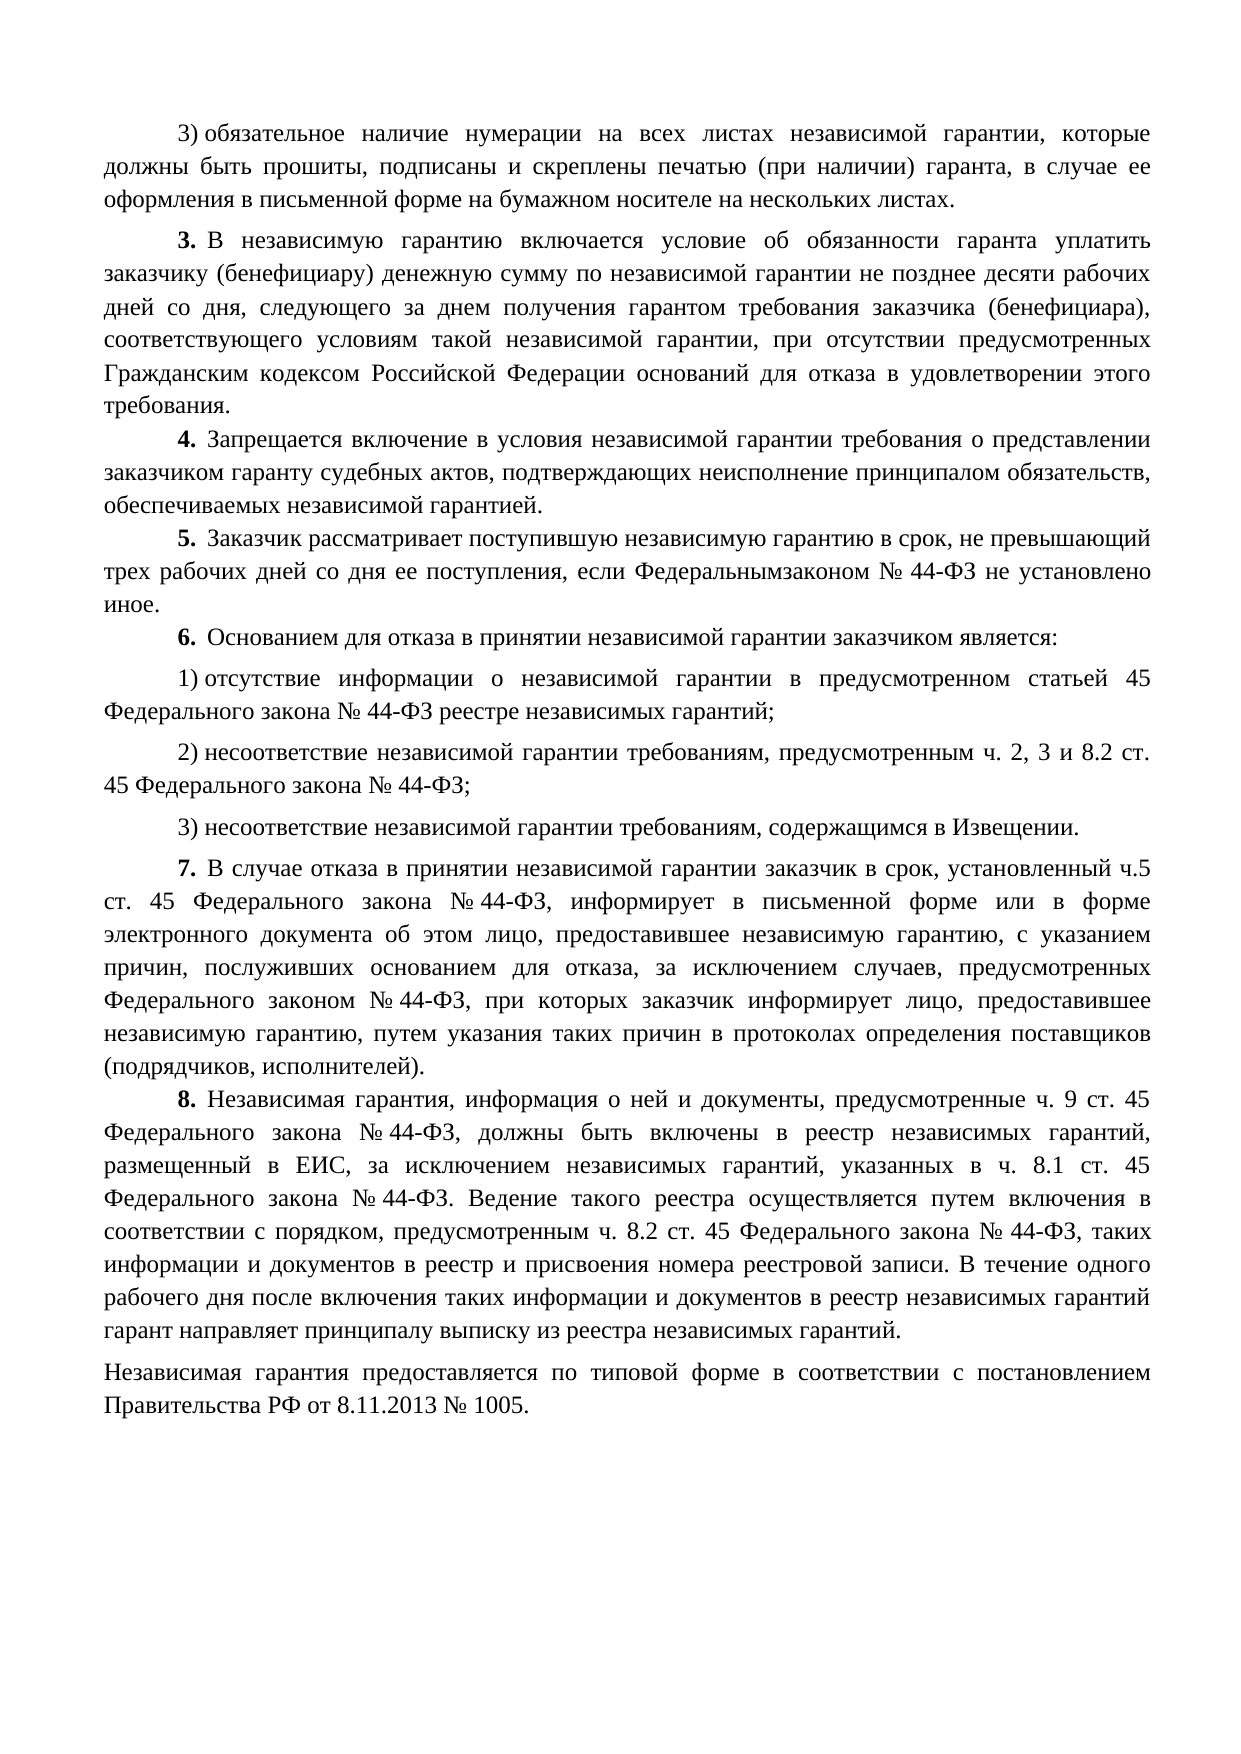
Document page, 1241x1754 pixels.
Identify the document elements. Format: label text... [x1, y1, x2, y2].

text 3) обязательное наличие нумерации на всех листах независимой гарантии, которые должны быть прошиты, подписаны и скреплены печатью (при наличии) гаранта, в случае ее оформления в письменной форме на бумажном носителе на нескольких листах. [103, 118, 1152, 213]
list Независимая гарантия, информация о ней и документы, предусмотренные ч. 9 ст. 45 Федерального закона № 44-ФЗ, должны быть включены в реестр независимых гарантий, размещенный в ЕИС, за исключением независимых гарантий, указанных в ч. 8.1 ст. 45 Федерального закона № 44-ФЗ. Ведение такого реестра осуществляется путем включения в соответствии с порядком, предусмотренным ч. 8.2 ст. 45 Федерального закона № 44-ФЗ, таких информации и документов в реестр и присвоения номера реестровой записи. В течение одного рабочего дня после включения таких информации и документов в реестр независимых гарантий гарант направляет принципалу выписку из реестра независимых гарантий. [103, 1084, 1152, 1344]
text Независимая гарантия предоставляется по типовой форме в соответствии с постановлением Правительства РФ от 8.11.2013 № 1005. [103, 1357, 1152, 1419]
list Основанием для отказа в принятии независимой гарантии заказчиком является: [103, 622, 1152, 651]
text 1) отсутствие информации о независимой гарантии в предусмотренном статьей 45 Федерального закона № 44-ФЗ реестре независимых гарантий; [103, 663, 1152, 725]
text 2) несоответствие независимой гарантии требованиям, предусмотренным ч. 2, 3 и 8.2 ст. 45 Федерального закона № 44-ФЗ; [103, 737, 1152, 799]
text 3) несоответствие независимой гарантии требованиям, содержащимся в Извещении. [103, 812, 1152, 841]
list В независимую гарантию включается условие об обязанности гаранта уплатить заказчику (бенефициару) денежную сумму по независимой гарантии не позднее десяти рабочих дней со дня, следующего за днем получения гарантом требования заказчика (бенефициара), соответствующего условиям такой независимой гарантии, при отсутствии предусмотренных Гражданским кодексом Российской Федерации оснований для отказа в удовлетворении этого требования. [103, 226, 1152, 419]
list В случае отказа в принятии независимой гарантии заказчик в срок, установленный ч.5 ст. 45 Федерального закона № 44-ФЗ, информирует в письменной форме или в форме электронного документа об этом лицо, предоставившее независимую гарантию, с указанием причин, послуживших основанием для отказа, за исключением случаев, предусмотренных Федерального законом № 44-ФЗ, при которых заказчик информирует лицо, предоставившее независимую гарантию, путем указания таких причин в протоколах определения поставщиков (подрядчиков, исполнителей). [103, 853, 1152, 1080]
list Заказчик рассматривает поступившую независимую гарантию в срок, не превышающий трех рабочих дней со дня ее поступления, если Федеральнымзаконом № 44-ФЗ не установлено иное. [103, 523, 1152, 617]
list Запрещается включение в условия независимой гарантии требования о представлении заказчиком гаранту судебных актов, подтверждающих неисполнение принципалом обязательств, обеспечиваемых независимой гарантией. [103, 424, 1152, 518]
